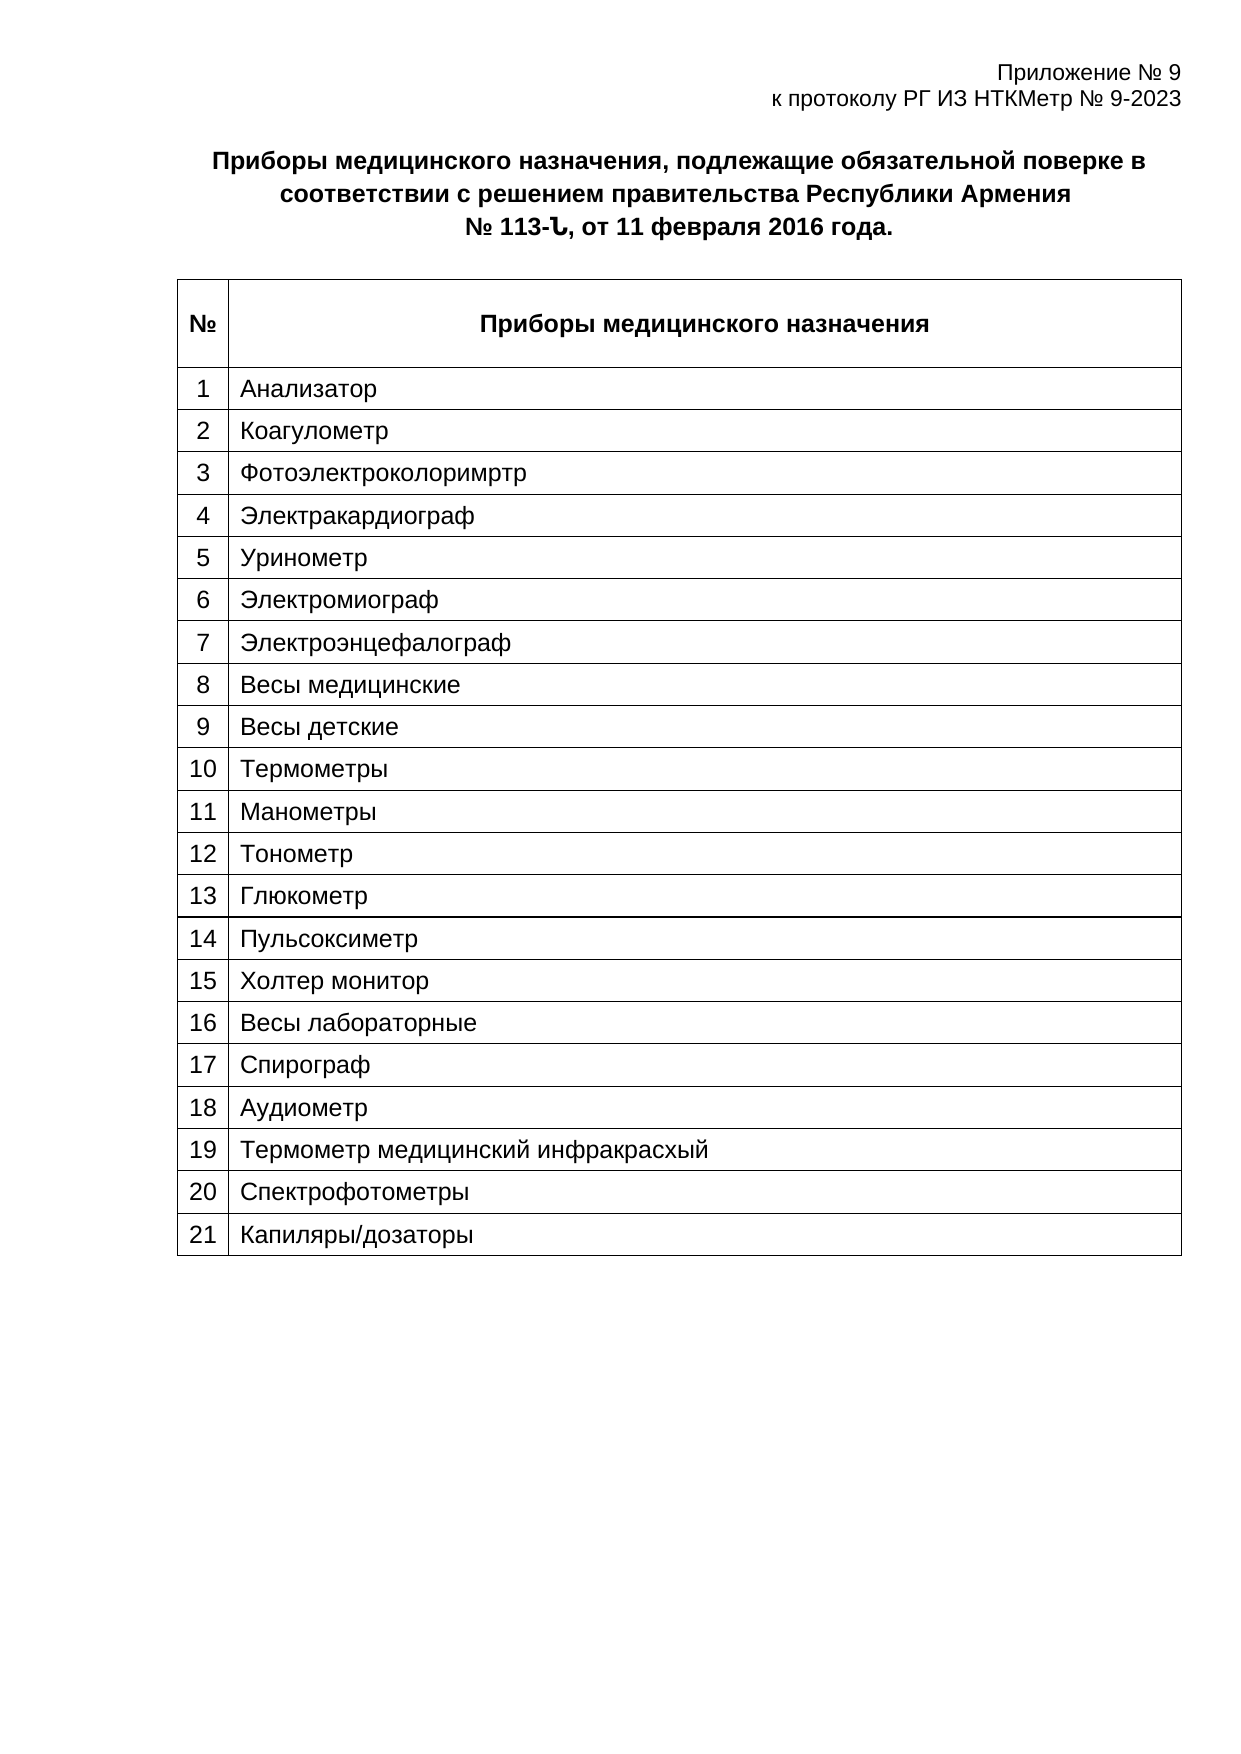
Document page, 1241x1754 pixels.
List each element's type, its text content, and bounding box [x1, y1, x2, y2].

table_cell 17 [178, 1044, 228, 1086]
table_cell Уринометр [229, 537, 1181, 578]
table_cell Весы медицинские [229, 664, 1181, 705]
table_cell Весы лабораторные [229, 1002, 1181, 1043]
table_cell 19 [178, 1129, 228, 1170]
table_cell Анализатор [229, 368, 1181, 409]
table_cell Манометры [229, 791, 1181, 832]
table_cell 18 [178, 1087, 228, 1128]
table_cell Электроэнцефалограф [229, 621, 1181, 663]
table_cell 8 [178, 664, 228, 705]
table_cell 2 [178, 410, 228, 451]
table_cell 12 [178, 833, 228, 874]
table_cell 9 [178, 706, 228, 747]
text Приборы медицинского назначения, подлежащие обязательной поверке в соответствии с решением правительства Республики Армения № 113-Ն, от 11 февраля 2016 года. [177, 146, 1181, 241]
table_cell 21 [178, 1214, 228, 1255]
table_cell 13 [178, 875, 228, 916]
table_cell Аудиометр [229, 1087, 1181, 1128]
table_cell Холтер монитор [229, 960, 1181, 1001]
table_cell Термометр медицинский инфракрасхый [229, 1129, 1181, 1170]
table_cell 5 [178, 537, 228, 578]
table_cell 6 [178, 579, 228, 620]
table_cell Весы детские [229, 706, 1181, 747]
table_cell Электракардиограф [229, 495, 1181, 536]
table_cell Спирограф [229, 1044, 1181, 1086]
table_cell 16 [178, 1002, 228, 1043]
table_cell 11 [178, 791, 228, 832]
table_cell 14 [178, 918, 228, 959]
table_cell Термометры [229, 748, 1181, 789]
table_cell 3 [178, 452, 228, 493]
table_cell Пульсоксиметр [229, 918, 1181, 959]
table_header № [178, 280, 228, 367]
table_cell 15 [178, 960, 228, 1001]
table_cell 7 [178, 621, 228, 663]
table_cell 1 [178, 368, 228, 409]
table_cell Электромиограф [229, 579, 1181, 620]
table_cell 20 [178, 1171, 228, 1212]
table_cell Фотоэлектроколоримртр [229, 452, 1181, 493]
table_cell Тонометр [229, 833, 1181, 874]
table_cell 10 [178, 748, 228, 789]
table_cell Коагулометр [229, 410, 1181, 451]
table_cell Глюкометр [229, 875, 1181, 916]
table_header Приборы медицинского назначения [229, 280, 1181, 367]
table_cell 4 [178, 495, 228, 536]
table_cell Спектрофотометры [229, 1171, 1181, 1212]
table_cell Капиляры/дозаторы [229, 1214, 1181, 1255]
